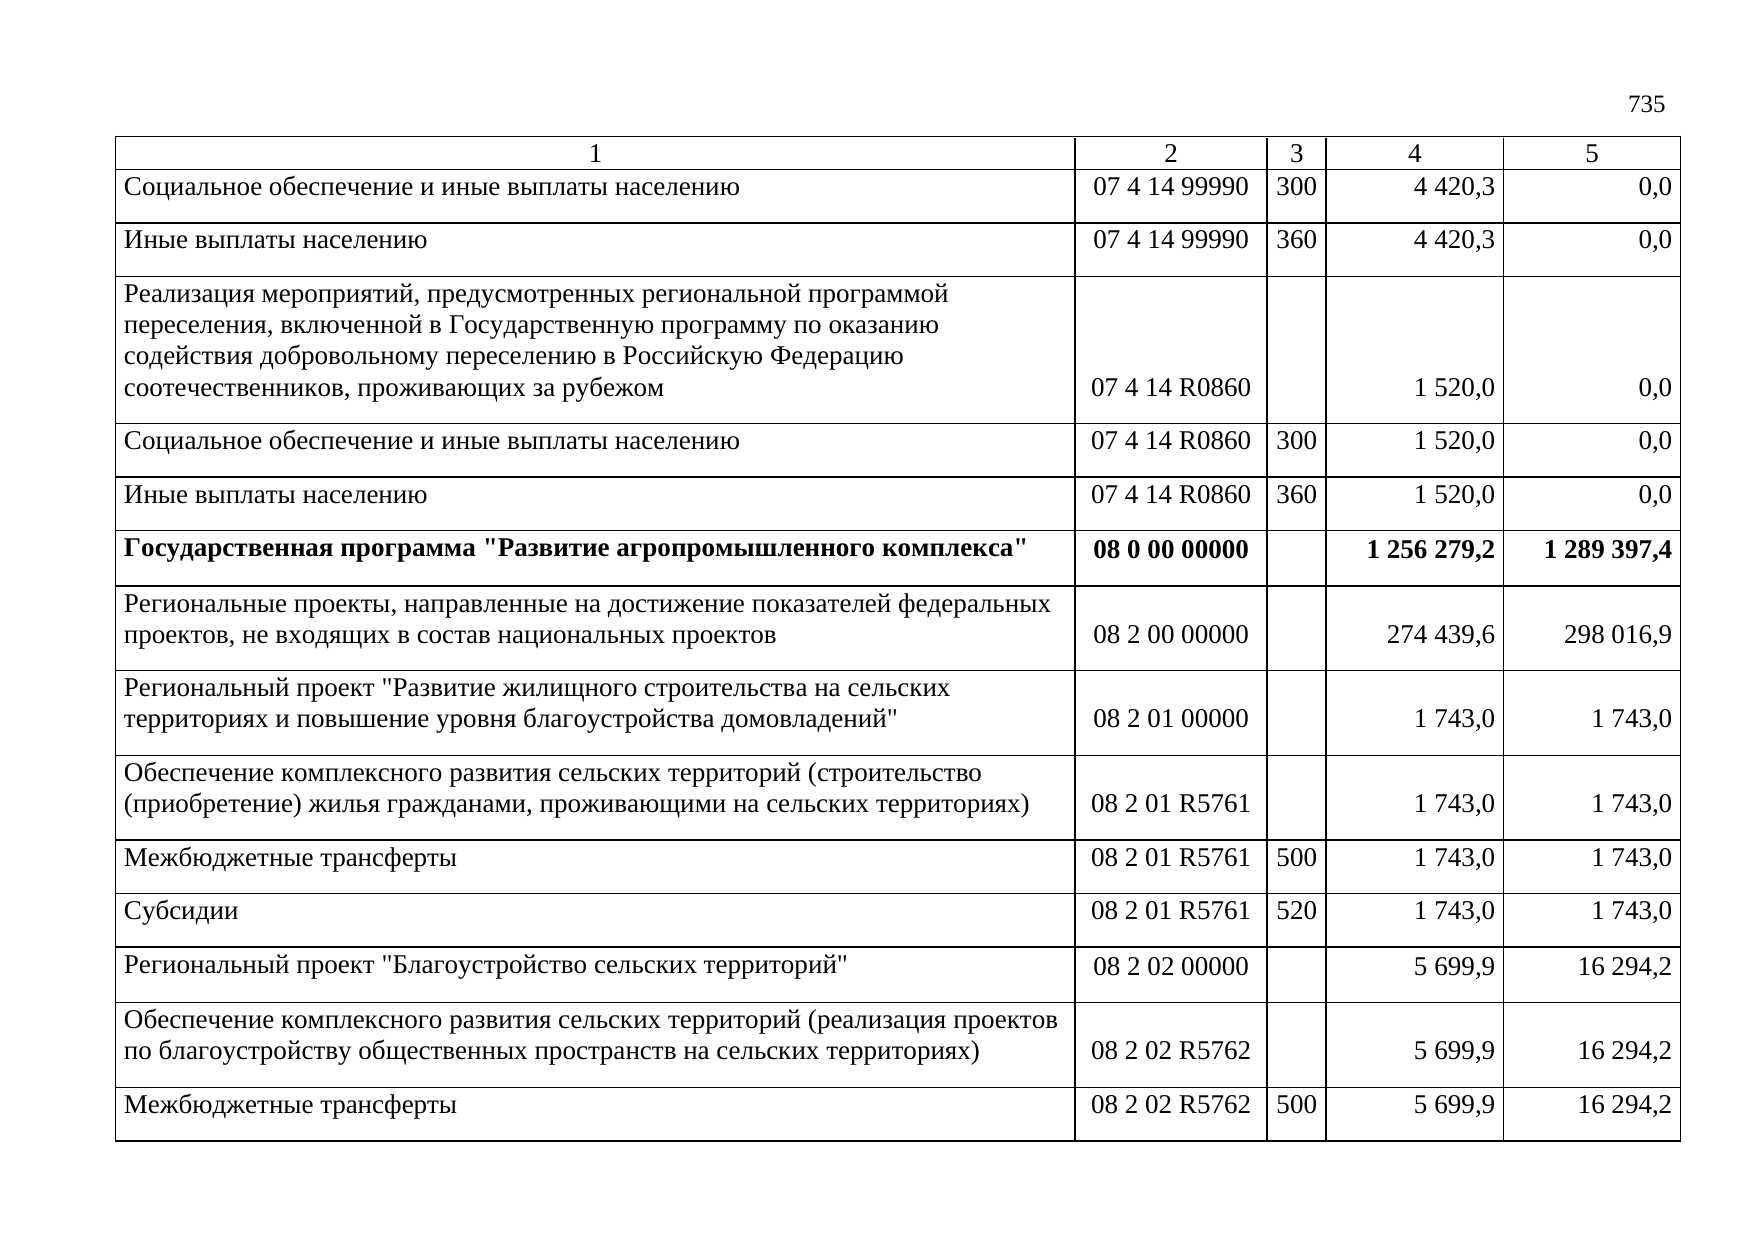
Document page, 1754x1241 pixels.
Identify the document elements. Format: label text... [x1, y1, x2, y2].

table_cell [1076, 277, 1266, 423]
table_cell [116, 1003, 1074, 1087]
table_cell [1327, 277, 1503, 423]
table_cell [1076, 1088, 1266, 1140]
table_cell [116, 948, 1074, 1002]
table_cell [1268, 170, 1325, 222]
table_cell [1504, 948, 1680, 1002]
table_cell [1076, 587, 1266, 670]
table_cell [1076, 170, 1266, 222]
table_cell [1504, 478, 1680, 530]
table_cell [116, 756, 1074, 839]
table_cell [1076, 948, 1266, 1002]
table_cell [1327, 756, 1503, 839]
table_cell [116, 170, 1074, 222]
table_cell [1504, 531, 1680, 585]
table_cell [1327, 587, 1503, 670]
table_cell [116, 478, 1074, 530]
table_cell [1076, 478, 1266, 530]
table_header 5 [1504, 137, 1680, 168]
table_header 1 [116, 137, 1075, 168]
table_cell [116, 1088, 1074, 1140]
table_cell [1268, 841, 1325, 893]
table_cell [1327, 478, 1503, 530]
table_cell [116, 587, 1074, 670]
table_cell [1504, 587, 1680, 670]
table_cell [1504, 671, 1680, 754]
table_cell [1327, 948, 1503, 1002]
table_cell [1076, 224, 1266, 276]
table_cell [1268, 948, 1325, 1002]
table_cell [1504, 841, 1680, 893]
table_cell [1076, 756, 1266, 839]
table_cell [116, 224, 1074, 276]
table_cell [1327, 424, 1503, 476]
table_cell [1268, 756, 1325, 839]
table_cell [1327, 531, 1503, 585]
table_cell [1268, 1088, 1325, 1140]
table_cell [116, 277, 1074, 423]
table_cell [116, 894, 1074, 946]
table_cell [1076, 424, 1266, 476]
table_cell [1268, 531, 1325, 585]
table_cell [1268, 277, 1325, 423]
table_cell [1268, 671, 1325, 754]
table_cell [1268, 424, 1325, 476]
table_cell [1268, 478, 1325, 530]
table_header 4 [1327, 137, 1503, 168]
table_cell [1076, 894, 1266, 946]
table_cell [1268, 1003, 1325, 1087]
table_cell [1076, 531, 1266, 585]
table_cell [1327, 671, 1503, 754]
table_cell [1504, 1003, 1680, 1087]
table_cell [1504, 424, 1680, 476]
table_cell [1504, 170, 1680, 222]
table_header 2 [1076, 137, 1267, 168]
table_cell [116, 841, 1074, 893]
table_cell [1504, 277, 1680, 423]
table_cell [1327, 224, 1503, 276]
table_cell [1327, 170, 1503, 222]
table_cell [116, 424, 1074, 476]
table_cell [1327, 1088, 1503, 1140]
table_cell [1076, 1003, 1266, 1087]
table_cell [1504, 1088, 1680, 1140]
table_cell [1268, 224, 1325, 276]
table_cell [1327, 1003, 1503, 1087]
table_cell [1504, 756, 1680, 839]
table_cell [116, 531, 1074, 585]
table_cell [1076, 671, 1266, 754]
table_header 3 [1268, 137, 1326, 168]
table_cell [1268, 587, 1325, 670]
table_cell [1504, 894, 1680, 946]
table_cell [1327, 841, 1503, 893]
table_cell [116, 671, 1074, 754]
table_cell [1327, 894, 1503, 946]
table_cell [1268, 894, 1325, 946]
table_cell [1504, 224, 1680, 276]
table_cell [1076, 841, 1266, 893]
